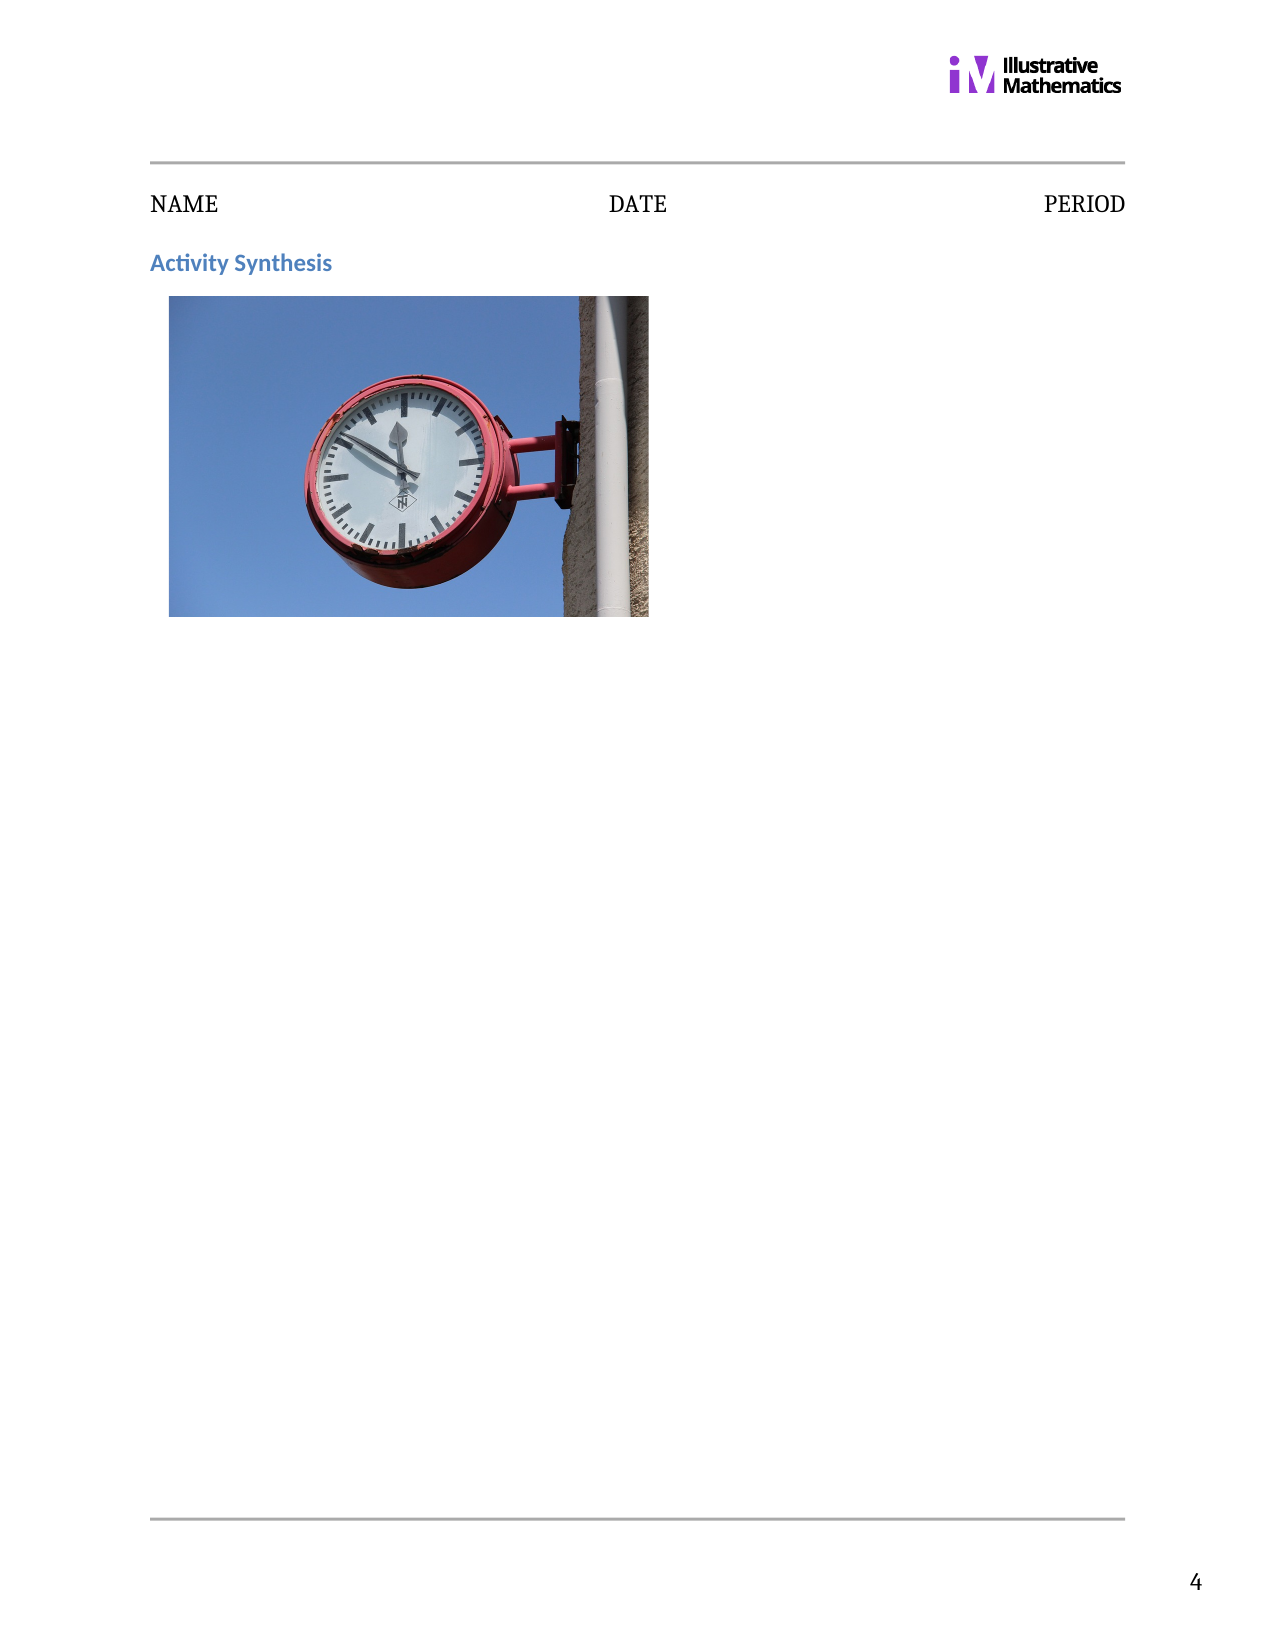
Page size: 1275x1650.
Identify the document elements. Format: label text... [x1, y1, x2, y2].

picture [949, 55, 1121, 93]
subtitle Activity Synthesis [150, 247, 1125, 278]
picture [168, 296, 649, 617]
